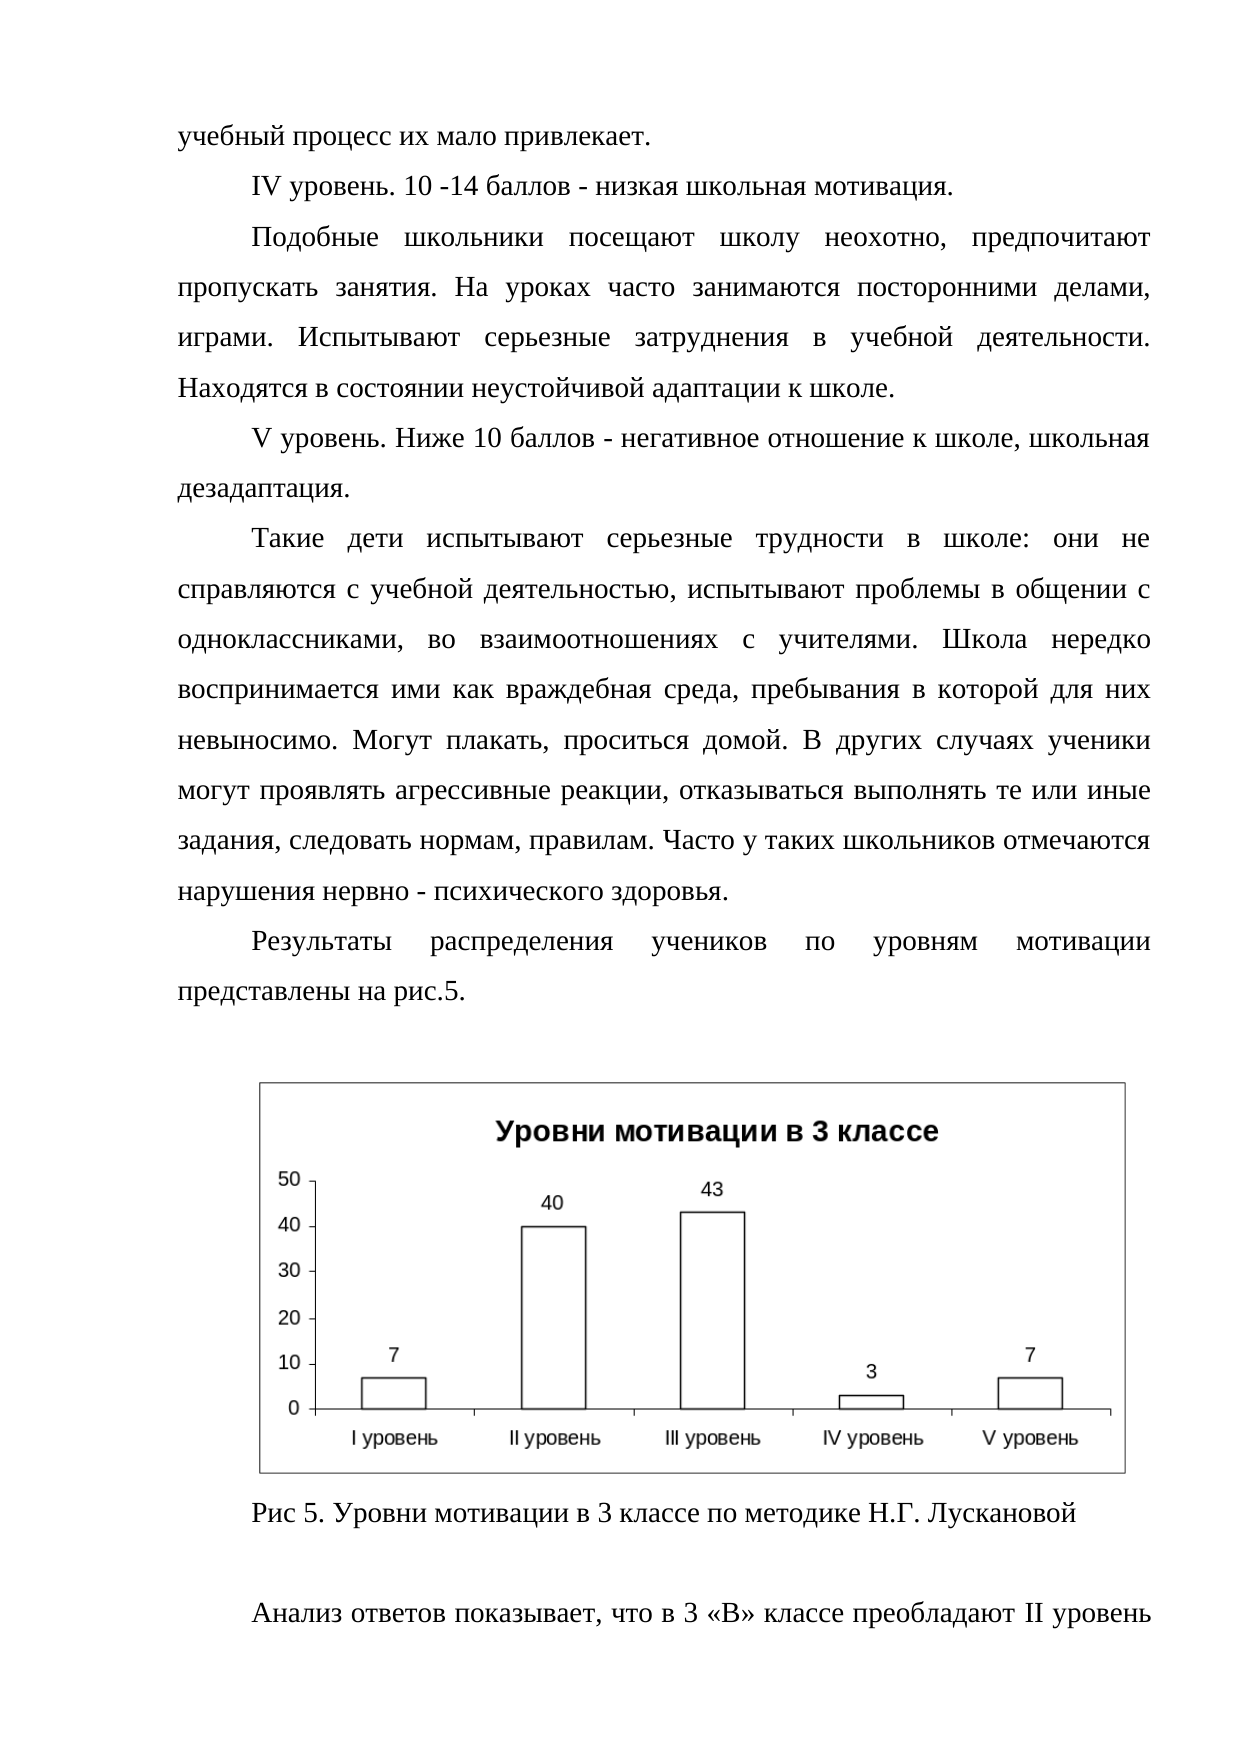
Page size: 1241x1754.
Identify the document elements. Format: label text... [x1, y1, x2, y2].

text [177, 1595, 1152, 1629]
text Рис 5. Уровни мотивации в 3 классе по методике Н.Г. Лускановой [177, 1495, 1152, 1528]
text IV уровень. 10 -14 баллов - низкая школьная мотивация. [177, 168, 1152, 202]
text Такие дети испытывают серьезные трудности в школе: они не справляются с учебной деятельностью, испытывают проблемы в общении с одноклассниками, во взаимоотношениях с учителями. Школа нередко воспринимается ими как враждебная среда, пребывания в которой для них невыносимо. Могут плакать, проситься домой. В других случаях ученики могут проявлять агрессивные реакции, отказываться выполнять те или иные задания, следовать нормам, правилам. Часто у таких школьников отмечаются нарушения нервно - психического здоровья. [177, 521, 1152, 906]
text Результаты распределения учеников по уровням мотивации представлены на рис.5. [177, 923, 1152, 1007]
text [177, 118, 1152, 152]
text Подобные школьники посещают школу неохотно, предпочитают пропускать занятия. На уроках часто занимаются посторонними делами, играми. Испытывают серьезные затруднения в учебной деятельности. Находятся в состоянии неустойчивой адаптации к школе. [177, 219, 1152, 403]
text V уровень. Ниже 10 баллов - негативное отношение к школе, школьная дезадаптация. [177, 420, 1152, 504]
